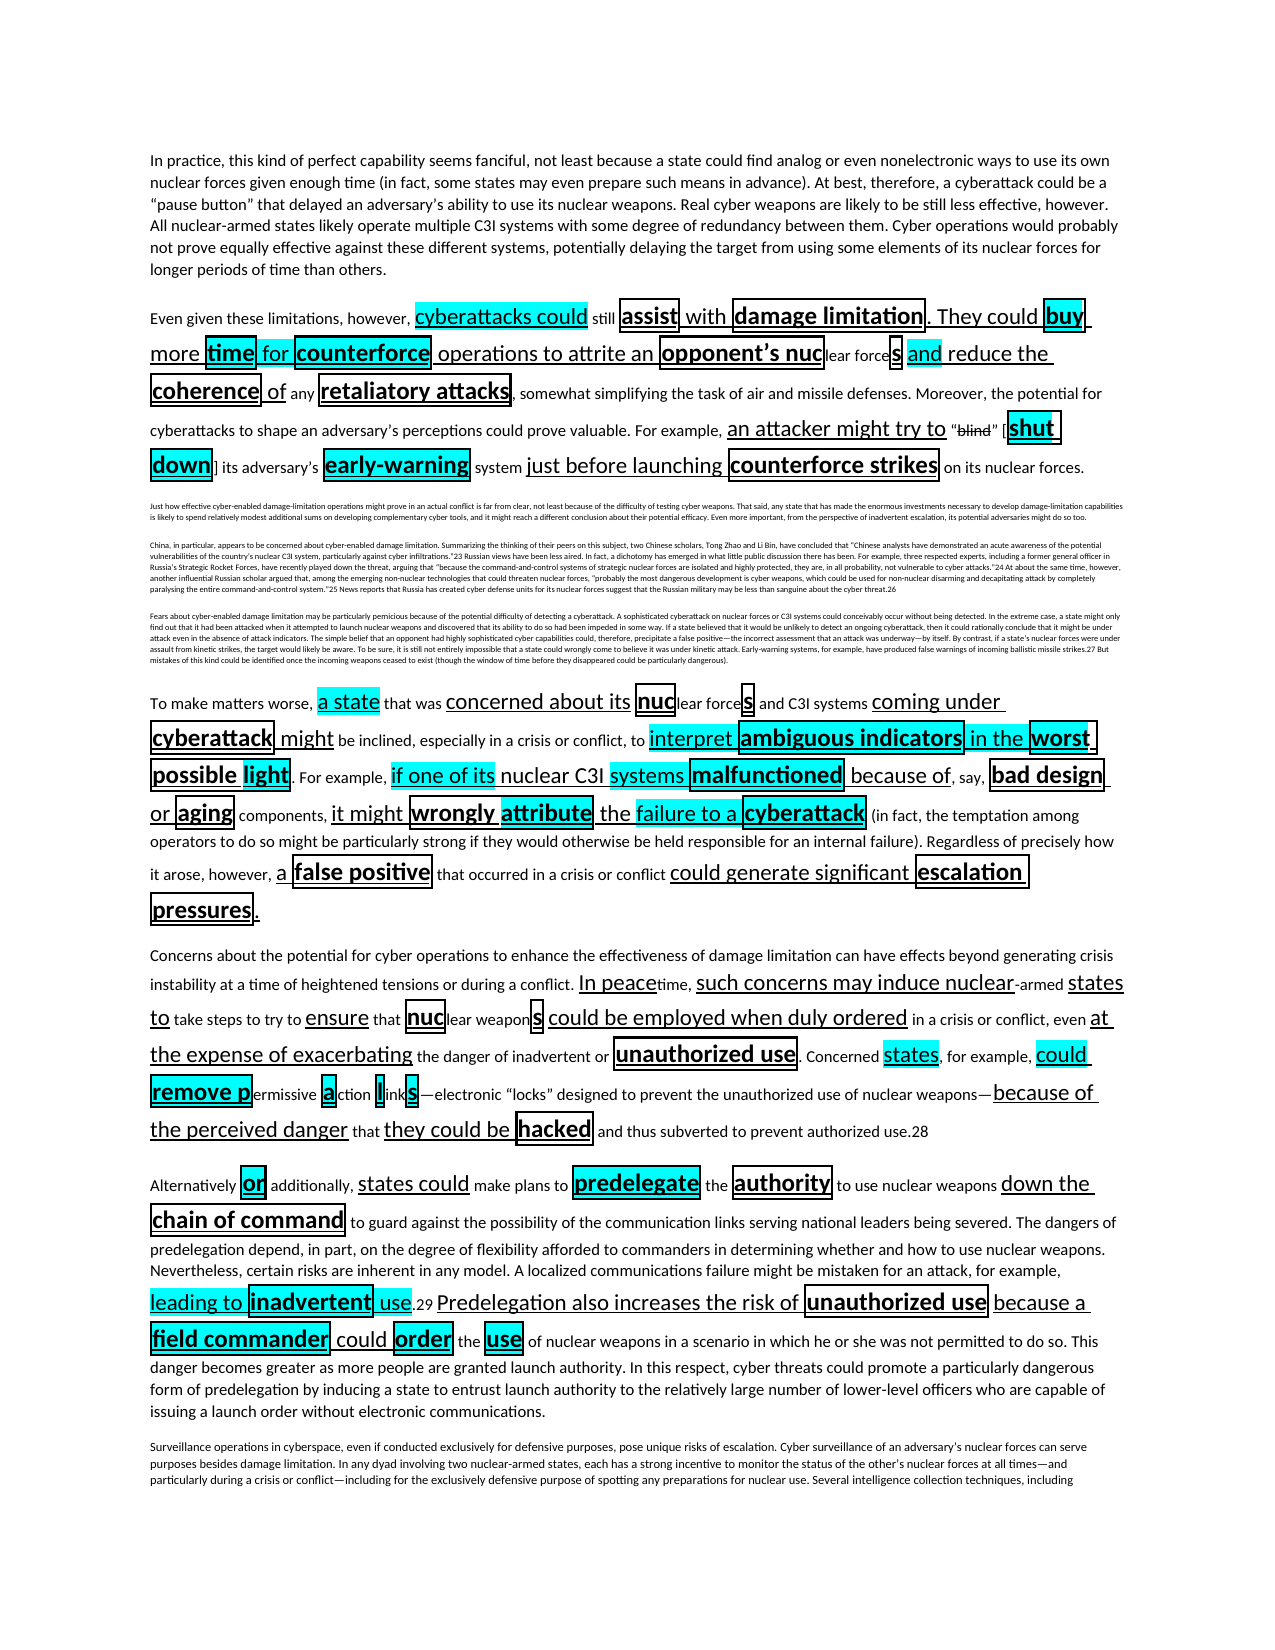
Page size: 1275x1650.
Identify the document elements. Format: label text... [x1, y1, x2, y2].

text Concerns about the potential for cyber operations to enhance the effectiveness of damage limitation can have effects beyond generating crisis instability at a time of heightened tensions or during a conflict. In peacetime, such concerns may induce nuclear-armed states to take steps to try to ensure that nuclear weapons could be employed when duly ordered in a crisis or conflict, even at the expense of exacerbating the danger of inadvertent or unauthorized use. Concerned states, for example, could remove permissive action links—electronic “locks” designed to prevent the unauthorized use of nuclear weapons—because of the perceived danger that they could be hacked and thus subverted to prevent authorized use.28 [150, 946, 1125, 1146]
text Even given these limitations, however, cyberattacks could still assist with damage limitation. They could buy more time for counterforce operations to attrite an opponent’s nuclear forces and reduce the coherence of any retaliatory attacks, somewhat simplifying the task of air and missile defenses. Moreover, the potential for cyberattacks to shape an adversary’s perceptions could prove valuable. For example, an attacker might try to “blind” [shut down] its adversary’s early-warning system just before launching counterforce strikes on its nuclear forces. [150, 298, 1125, 482]
text Alternatively or additionally, states could make plans to predelegate the authority to use nuclear weapons down the chain of command to guard against the possibility of the communication links serving national leaders being severed. The dangers of predelegation depend, in part, on the degree of flexibility afforded to commanders in determining whether and how to use nuclear weapons. Nevertheless, certain risks are inherent in any model. A localized communications failure might be mistaken for an attack, for example, leading to inadvertent use.29 Predelegation also increases the risk of unauthorized use because a field commander could order the use of nuclear weapons in a scenario in which he or she was not permitted to do so. This danger becomes greater as more people are granted launch authority. In this respect, cyber threats could promote a particularly dangerous form of predelegation by inducing a state to entrust launch authority to the relatively large number of lower-level officers who are capable of issuing a launch order without electronic communications. [150, 1165, 1125, 1421]
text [150, 150, 1125, 280]
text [150, 1440, 1125, 1488]
text To make matters worse, a state that was concerned about its nuclear forces and C3I systems coming under cyberattack might be inclined, especially in a crisis or conflict, to interpret ambiguous indicators in the worst possible light. For example, if one of its nuclear C3I systems malfunctioned because of, say, bad design or aging components, it might wrongly attribute the failure to a cyberattack (in fact, the temptation among operators to do so might be particularly strong if they would otherwise be held responsible for an internal failure). Regardless of precisely how it arose, however, a false positive that occurred in a crisis or conflict could generate significant escalation pressures. [150, 683, 1125, 926]
